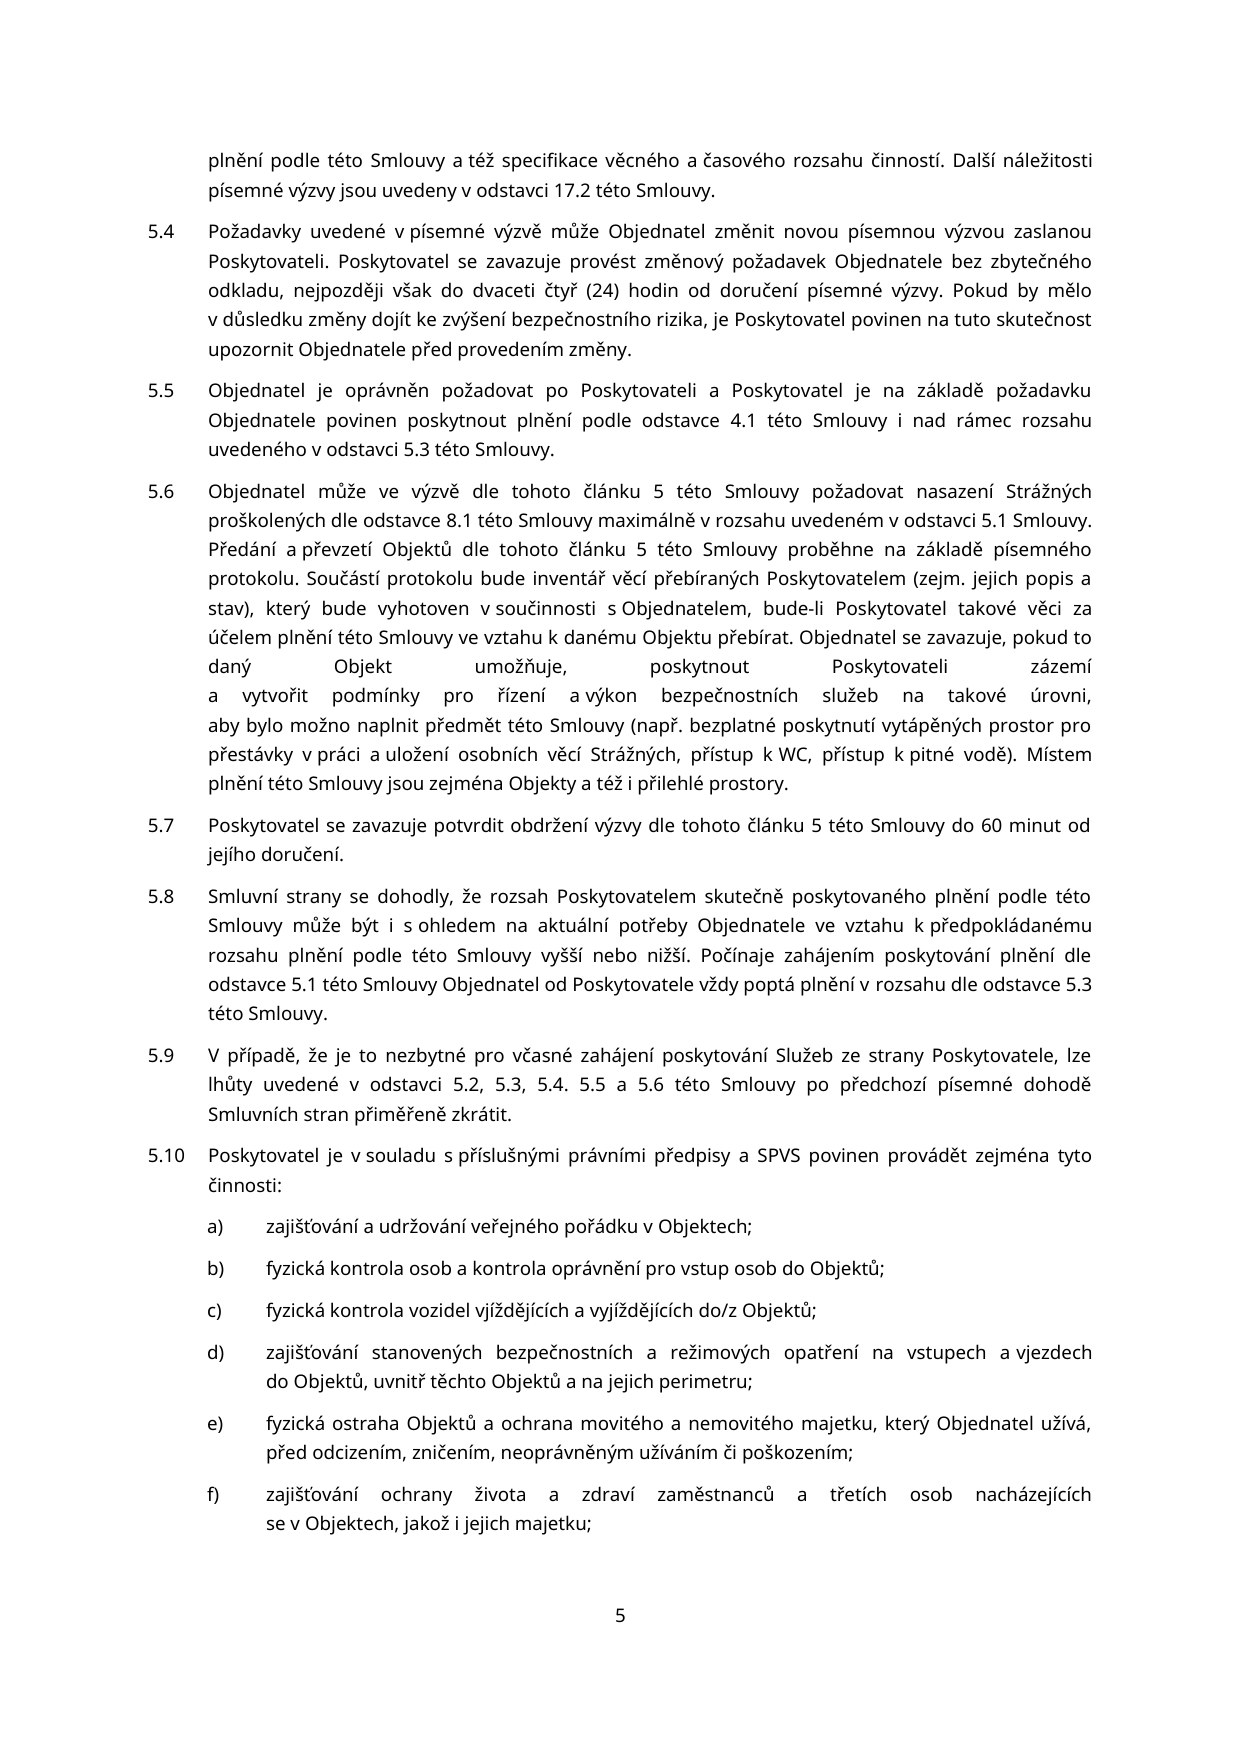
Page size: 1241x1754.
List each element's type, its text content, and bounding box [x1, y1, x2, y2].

subtitle Poskytovatel je v souladu s příslušnými právními předpisy a SPVS povinen provádět zejména tyto činnosti: [148, 1143, 1092, 1197]
subtitle V případě, že je to nezbytné pro včasné zahájení poskytování Služeb ze strany Poskytovatele, lze lhůty uvedené v odstavci 5.2, 5.3, 5.4. 5.5 a 5.6 této Smlouvy po předchozí písemné dohodě Smluvních stran přiměřeně zkrátit. [148, 1042, 1092, 1126]
subtitle Poskytovatel se zavazuje potvrdit obdržení výzvy dle tohoto článku 5 této Smlouvy do 60 minut od jejího doručení. [148, 812, 1092, 867]
subtitle Objednatel je oprávněn požadovat po Poskytovateli a Poskytovatel je na základě požadavku Objednatele povinen poskytnout plnění podle odstavce 4.1 této Smlouvy i nad rámec rozsahu uvedeného v odstavci 5.3 této Smlouvy. [148, 378, 1092, 462]
subtitle fyzická kontrola osob a kontrola oprávnění pro vstup osob do Objektů; [207, 1255, 1092, 1281]
subtitle zajišťování ochrany života a zdraví zaměstnanců a třetích osob nacházejících se v Objektech, jakož i jejich majetku; [207, 1481, 1092, 1536]
subtitle Požadavky uvedené v písemné výzvě může Objednatel změnit novou písemnou výzvou zaslanou Poskytovateli. Poskytovatel se zavazuje provést změnový požadavek Objednatele bez zbytečného odkladu, nejpozději však do dvaceti čtyř (24) hodin od doručení písemné výzvy. Pokud by mělo v důsledku změny dojít ke zvýšení bezpečnostního rizika, je Poskytovatel povinen na tuto skutečnost upozornit Objednatele před provedením změny. [148, 219, 1092, 361]
subtitle zajišťování a udržování veřejného pořádku v Objektech; [207, 1214, 1092, 1239]
subtitle fyzická ostraha Objektů a ochrana movitého a nemovitého majetku, který Objednatel užívá, před odcizením, zničením, neoprávněným užíváním či poškozením; [207, 1410, 1092, 1465]
subtitle fyzická kontrola vozidel vjíždějících a vyjíždějících do/z Objektů; [207, 1297, 1092, 1323]
subtitle Objednatel může ve výzvě dle tohoto článku 5 této Smlouvy požadovat nasazení Strážných proškolených dle odstavce 8.1 této Smlouvy maximálně v rozsahu uvedeném v odstavci 5.1 Smlouvy. Předání a převzetí Objektů dle tohoto článku 5 této Smlouvy proběhne na základě písemného protokolu. Součástí protokolu bude inventář věcí přebíraných Poskytovatelem (zejm. jejich popis a stav), který bude vyhotoven v součinnosti s Objednatelem, bude-li Poskytovatel takové věci za účelem plnění této Smlouvy ve vztahu k danému Objektu přebírat. Objednatel se zavazuje, pokud to daný Objekt umožňuje, poskytnout Poskytovateli zázemí a vytvořit podmínky pro řízení a výkon bezpečnostních služeb na takové úrovni, aby bylo možno naplnit předmět této Smlouvy (např. bezplatné poskytnutí vytápěných prostor pro přestávky v práci a uložení osobních věcí Strážných, přístup k WC, přístup k pitné vodě). Místem plnění této Smlouvy jsou zejména Objekty a též i přilehlé prostory. [148, 478, 1092, 796]
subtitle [148, 148, 1092, 202]
subtitle zajišťování stanovených bezpečnostních a režimových opatření na vstupech a vjezdech do Objektů, uvnitř těchto Objektů a na jejich perimetru; [207, 1339, 1092, 1394]
subtitle Smluvní strany se dohodly, že rozsah Poskytovatelem skutečně poskytovaného plnění podle této Smlouvy může být i s ohledem na aktuální potřeby Objednatele ve vztahu k předpokládanému rozsahu plnění podle této Smlouvy vyšší nebo nižší. Počínaje zahájením poskytování plnění dle odstavce 5.1 této Smlouvy Objednatel od Poskytovatele vždy poptá plnění v rozsahu dle odstavce 5.3 této Smlouvy. [148, 883, 1092, 1026]
